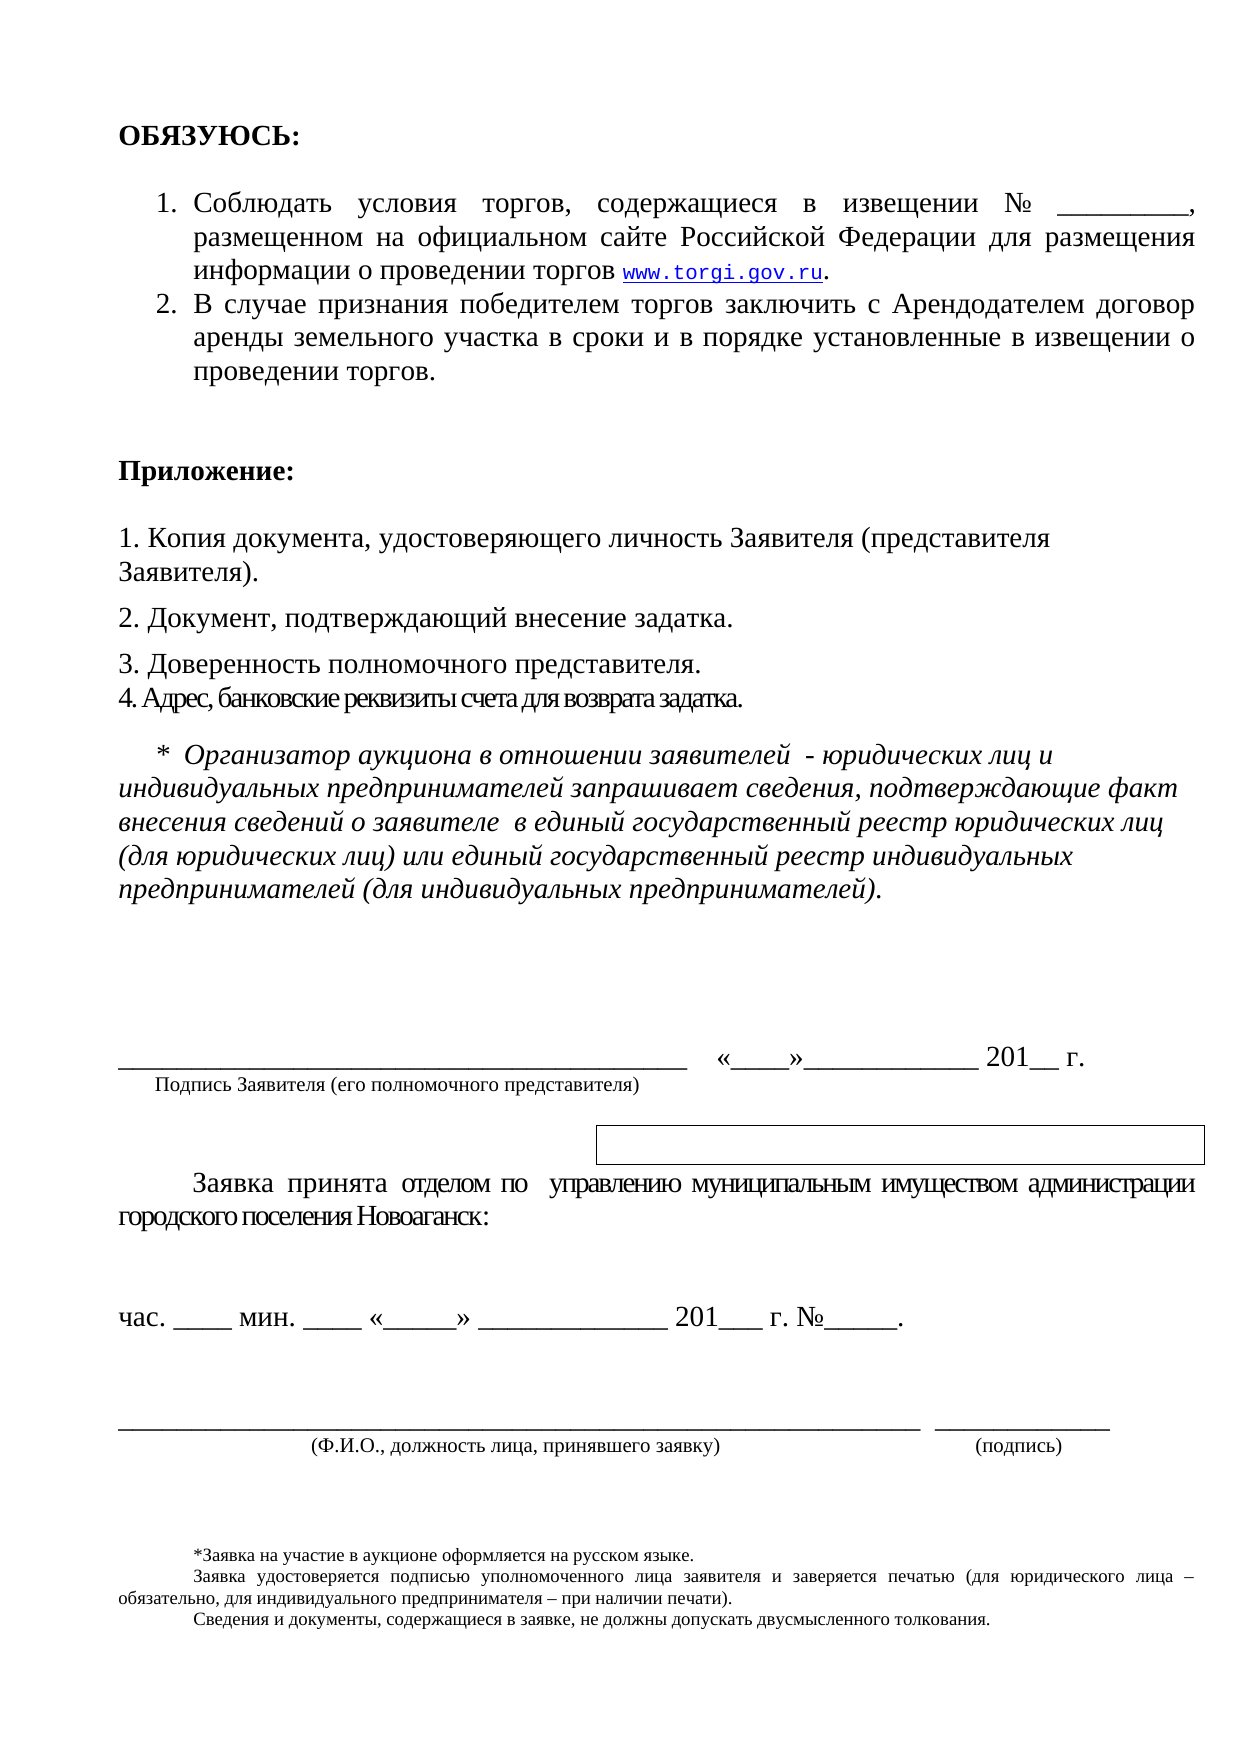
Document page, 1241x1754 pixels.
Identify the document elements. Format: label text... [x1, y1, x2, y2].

text 4. Адрес, банковские реквизиты счета для возврата задатка. [118, 680, 1196, 713]
text * Организатор аукциона в отношении заявителей - юридических лиц и индивидуальных предпринимателей запрашивает сведения, подтверждающие факт внесения сведений о заявителе в единый государственный реестр юридических лиц (для юридических лиц) или единый государственный реестр индивидуальных предпринимателей (для индивидуальных предпринимателей). [118, 737, 1196, 905]
text _______________________________________ «____»____________ 201__ г. [118, 1039, 1196, 1072]
text Подпись Заявителя (его полномочного представителя) [118, 1072, 1196, 1096]
text Сведения и документы, содержащиеся в заявке, не должны допускать двусмысленного толкования. [118, 1608, 1196, 1630]
text Заявка удостоверяется подписью уполномоченного лица заявителя и заверяется печатью (для юридического лица – обязательно, для индивидуального предпринимателя – при наличии печати). [118, 1565, 1196, 1608]
text _______________________________________________________ ____________ [118, 1400, 1196, 1433]
text ОБЯЗУЮСЬ: [118, 118, 1196, 152]
text *Заявка на участие в аукционе оформляется на русском языке. [118, 1544, 1196, 1565]
list В случае признания победителем торгов заключить с Арендодателем договор аренды земельного участка в сроки и в порядке установленные в извещении о проведении торгов. [156, 286, 1196, 386]
text Приложение: [118, 453, 1196, 487]
text 3. Доверенность полномочного представителя. [118, 646, 1196, 680]
text Заявка принята отделом по управлению муниципальным имуществом администрации городского поселения Новоаганск: [118, 1165, 1196, 1232]
text 1. Копия документа, удостоверяющего личность Заявителя (представителя Заявителя). [118, 521, 1196, 588]
text 2. Документ, подтверждающий внесение задатка. [118, 600, 1196, 634]
list Соблюдать условия торгов, содержащиеся в извещении № _________, размещенном на официальном сайте Российской Федерации для размещения информации о проведении торгов www.torgi.gov.ru. [156, 185, 1196, 286]
text час. ____ мин. ____ «_____» _____________ 201___ г. №_____. [118, 1299, 1196, 1333]
text (Ф.И.О., должность лица, принявшего заявку) (подпись) [118, 1433, 1196, 1457]
